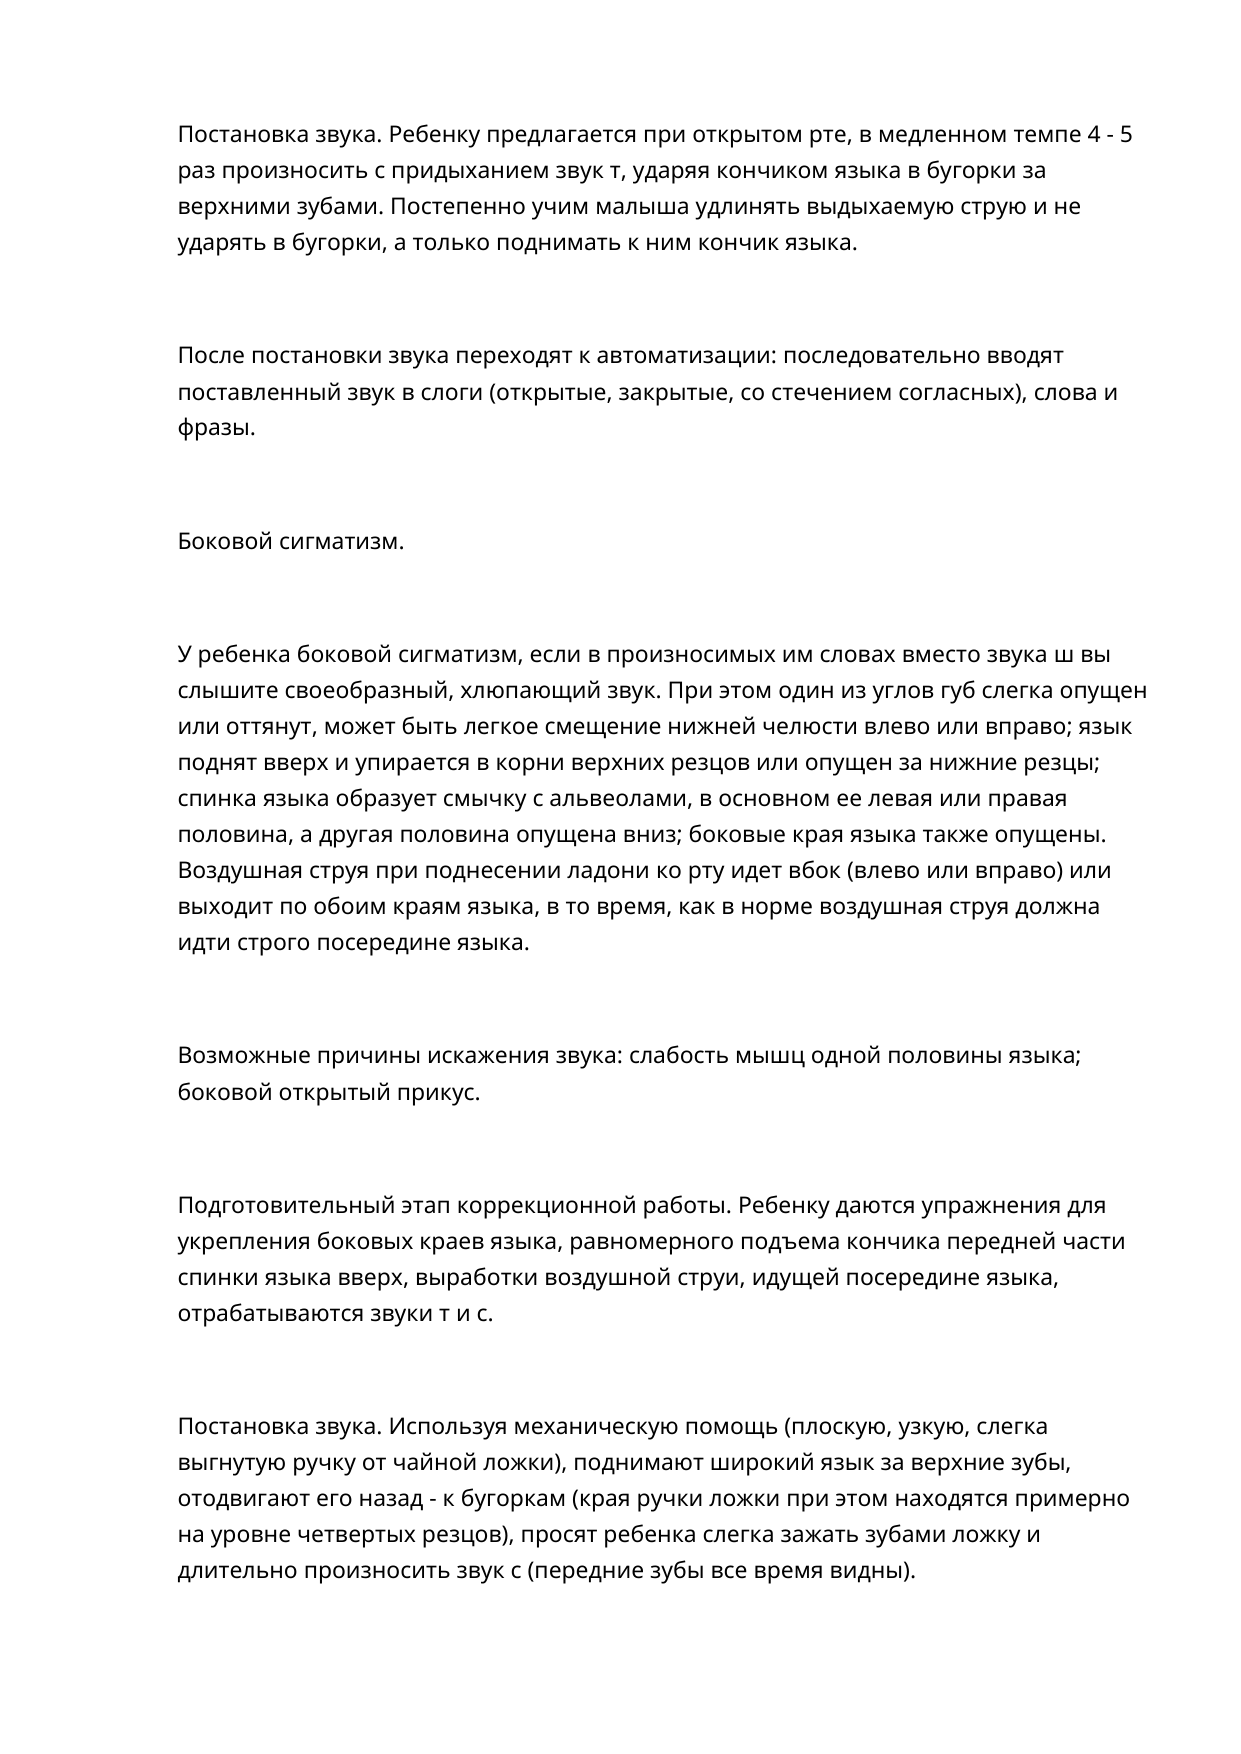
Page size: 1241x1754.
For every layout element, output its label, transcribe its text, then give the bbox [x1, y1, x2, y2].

text У ребенка боковой сигматизм, если в произносимых им словах вместо звука ш вы слышите своеобразный, хлюпающий звук. При этом один из углов губ слегка опущен или оттянут, может быть легкое смещение нижней челюсти влево или вправо; язык поднят вверх и упирается в корни верхних резцов или опущен за нижние резцы; спинка языка образует смычку с альвеолами, в основном ее левая или правая половина, а другая половина опущена вниз; боковые края языка также опущены. Воздушная струя при поднесении ладони ко рту идет вбок (влево или вправо) или выходит по обоим краям языка, в то время, как в норме воздушная струя должна идти строго посередине языка. [177, 638, 1152, 957]
text Подготовительный этап коррекционной работы. Ребенку даются упражнения для укрепления боковых краев языка, равномерного подъема кончика передней части спинки языка вверх, выработки воздушной струи, идущей посередине языка, отрабатываются звуки т и с. [177, 1189, 1152, 1328]
text Постановка звука. Ребенку предлагается при открытом рте, в медленном темпе 4 - 5 раз произносить с придыханием звук т, ударяя кончиком языка в бугорки за верхними зубами. Постепенно учим малыша удлинять выдыхаемую струю и не ударять в бугорки, а только поднимать к ним кончик языка. [177, 118, 1152, 257]
text Постановка звука. Используя механическую помощь (плоскую, узкую, слегка выгнутую ручку от чайной ложки), поднимают широкий язык за верхние зубы, отодвигают его назад - к бугоркам (края ручки ложки при этом находятся примерно на уровне четвертых резцов), просят ребенка слегка зажать зубами ложку и длительно произносить звук с (передние зубы все время видны). [177, 1410, 1152, 1585]
text Боковой сигматизм. [177, 525, 1152, 556]
text После постановки звука переходят к автоматизации: последовательно вводят поставленный звук в слоги (открытые, закрытые, со стечением согласных), слова и фразы. [177, 339, 1152, 443]
text Возможные причины искажения звука: слабость мышц одной половины языка; боковой открытый прикус. [177, 1039, 1152, 1107]
